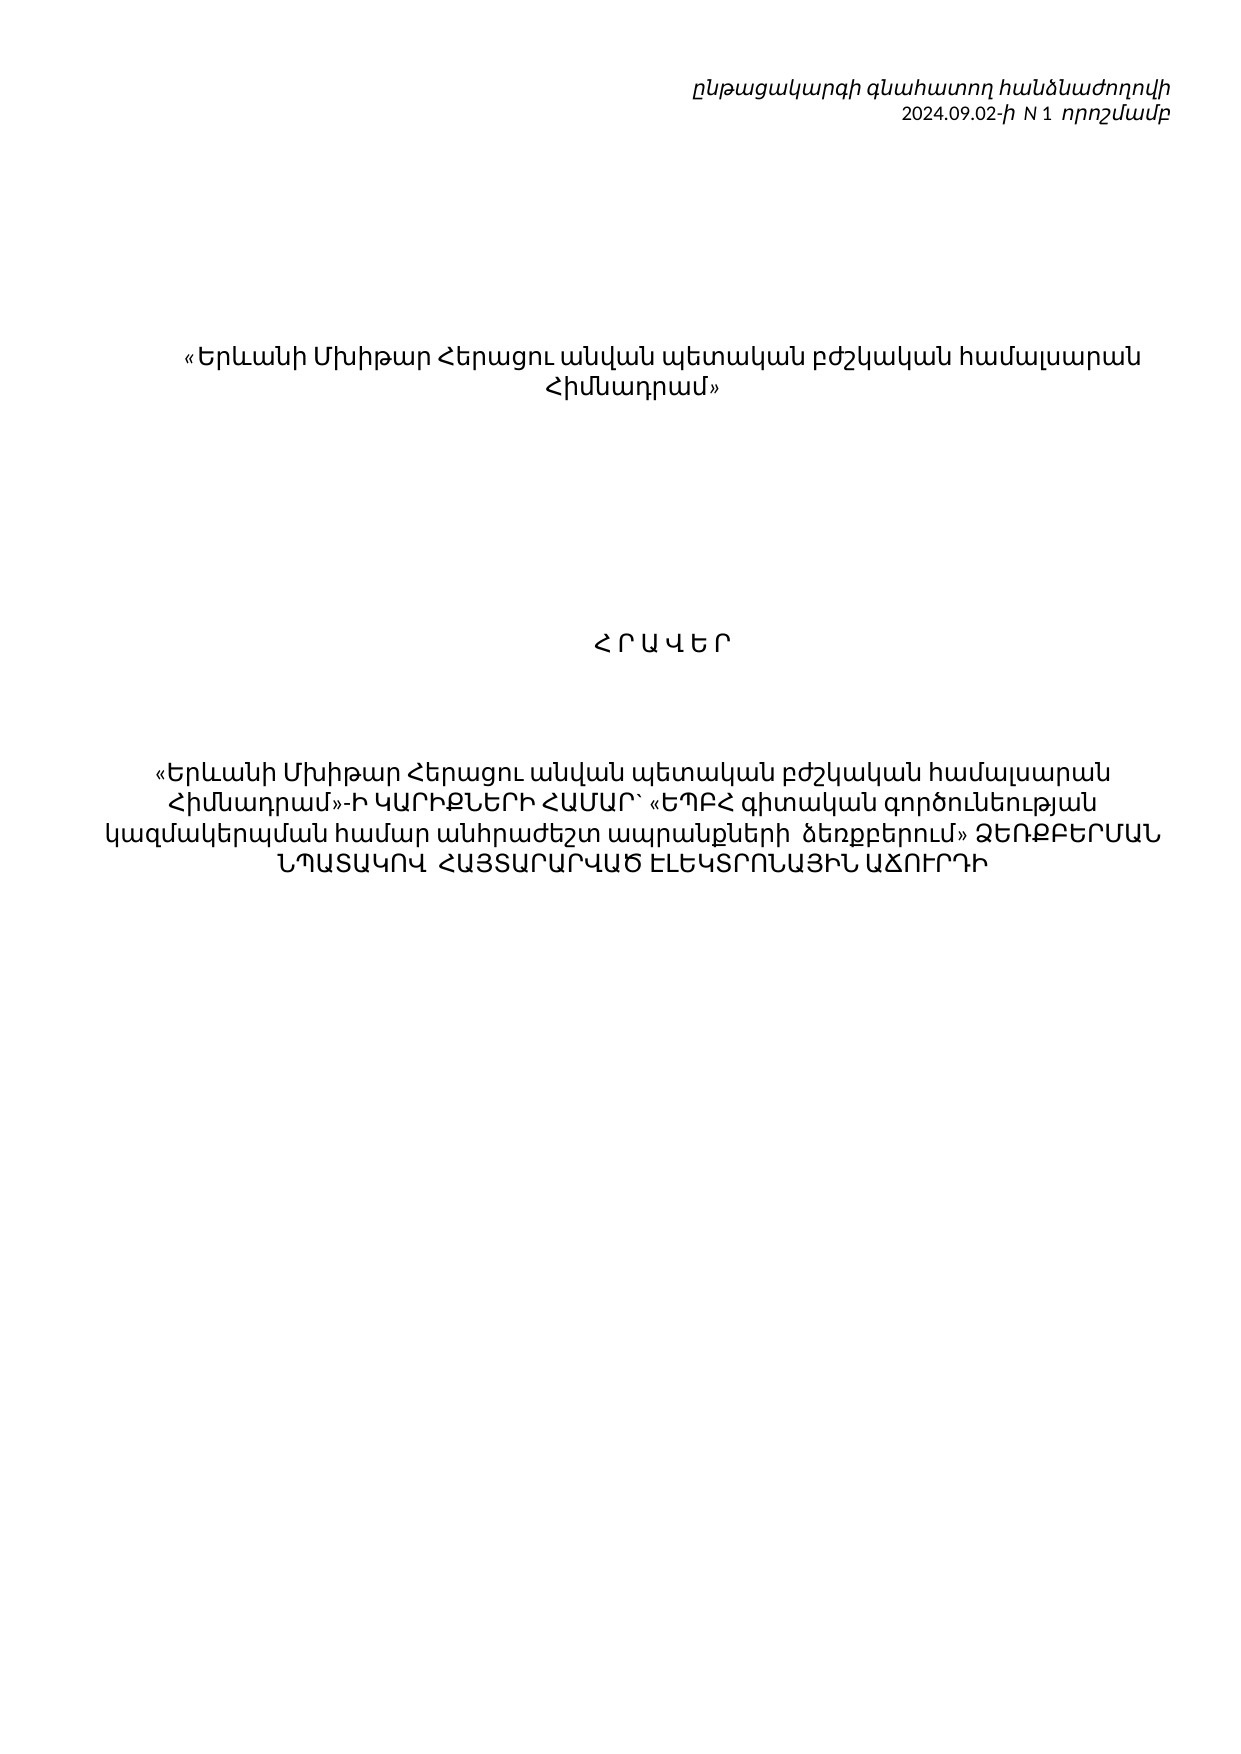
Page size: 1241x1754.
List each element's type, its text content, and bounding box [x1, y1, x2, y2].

text ընթացակարգի գնահատող հանձնաժողովի [94, 75, 1171, 100]
text « Երևանի Մխիթար Հերացու անվան պետական բժշկական համալսարան Հիմնադրամ» [94, 341, 1172, 402]
text «Երևանի Մխիթար Հերացու անվան պետական բժշկական համալսարան Հիմնադրամ»-Ի ԿԱՐԻՔՆԵՐԻ ՀԱՄԱՐ` «ԵՊԲՀ գիտական գործունեության կազմակերպման համար անհրաժեշտ ապրանքների ձեռքբերում» ՁԵՌՔԲԵՐՄԱՆ ՆՊԱՏԱԿՈՎ ՀԱՅՏԱՐԱՐՎԱԾ ԷԼԵԿՏՐՈՆԱՅԻՆ ԱՃՈՒՐԴԻ [94, 757, 1172, 879]
text 2024.09.02 -ի N 1 որոշմամբ [94, 100, 1171, 126]
text Հ Ր Ա Վ Ե Ր [94, 628, 1172, 658]
